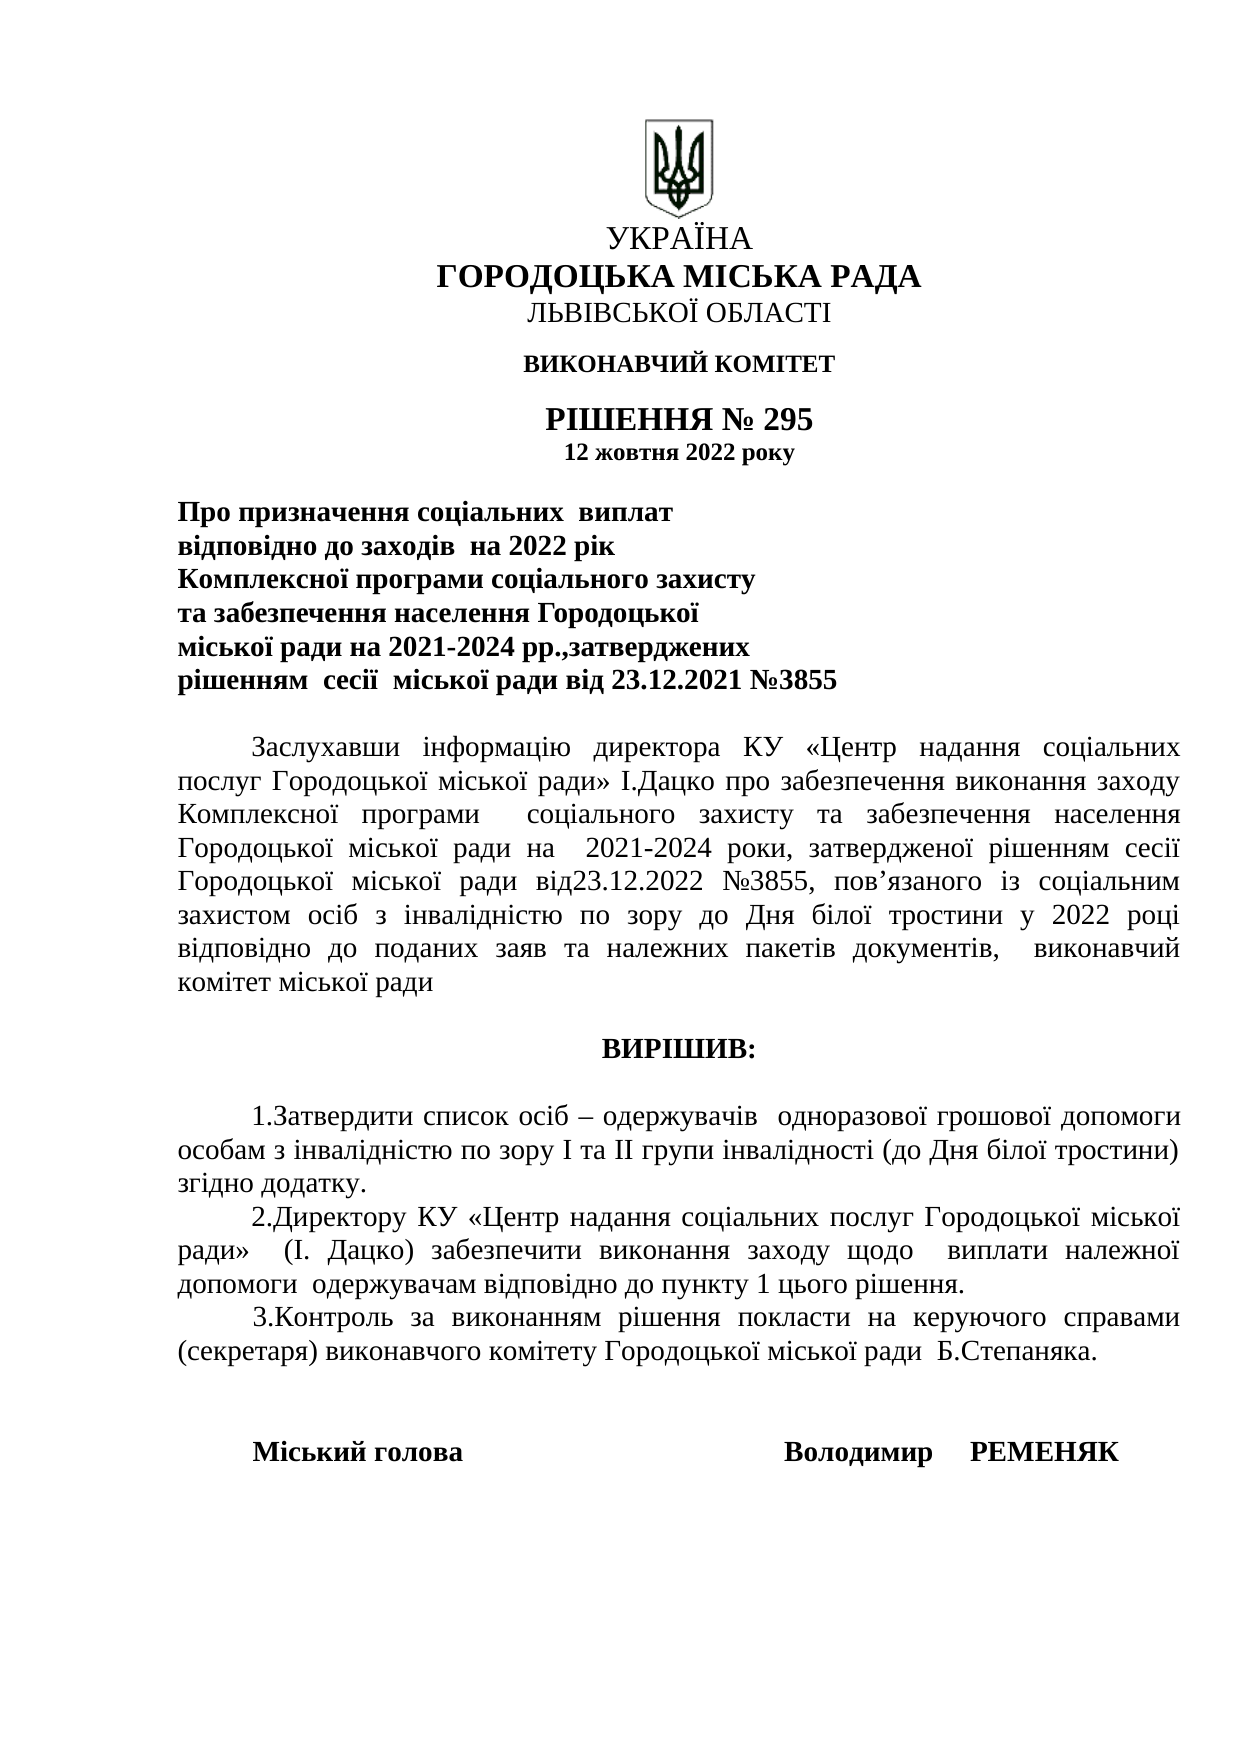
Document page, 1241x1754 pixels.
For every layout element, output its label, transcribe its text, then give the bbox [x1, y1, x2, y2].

picture [644, 118, 715, 219]
text 3.Контроль за виконанням рішення покласти на керуючого справами (секретаря) виконавчого комітету Городоцької міської ради Б.Степаняка. [177, 1299, 1181, 1367]
text відповідно до заходів на 2022 рік [177, 528, 1181, 562]
text Міський голова Володимир РЕМЕНЯК [177, 1434, 1181, 1467]
text та забезпечення населення Городоцької [177, 595, 1181, 629]
subtitle ВИКОНАВЧИЙ КОМІТЕТ [177, 349, 1181, 378]
text Про призначення соціальних виплат [177, 494, 1181, 528]
text міської ради на 2021-2024 рр.,затверджених [177, 629, 1181, 662]
text ЛЬВІВСЬКОЇ ОБЛАСТІ [177, 295, 1181, 328]
text УКРАЇНА [177, 218, 1181, 256]
text ГОРОДОЦЬКА МІСЬКА РАДА [177, 256, 1181, 295]
subtitle РІШЕННЯ № 295 [177, 399, 1181, 437]
text Заслухавши інформацію директора КУ «Центр надання соціальних послуг Городоцької міської ради» І.Дацко про забезпечення виконання заходу Комплексної програми соціального захисту та забезпечення населення Городоцької міської ради на 2021-2024 роки, затвердженої рішенням сесії Городоцької міської ради від23.12.2022 №3855, пов’язаного із соціальним захистом осіб з інвалідністю по зору до Дня білої тростини у 2022 році відповідно до поданих заяв та належних пакетів документів, виконавчий комітет міської ради [177, 729, 1181, 998]
text рішенням сесії міської ради від 23.12.2021 №3855 [177, 662, 1181, 696]
text Комплексної програми соціального захисту [177, 562, 1181, 595]
text ВИРІШИВ: [177, 1031, 1181, 1065]
text 1.Затвердити список осіб – одержувачів одноразової грошової допомоги особам з інвалідністю по зору І та ІІ групи інвалідності (до Дня білої тростини) згідно додатку. [177, 1098, 1181, 1199]
text 2.Директору КУ «Центр надання соціальних послуг Городоцької міської ради» (І. Дацко) забезпечити виконання заходу щодо виплати належної допомоги одержувачам відповідно до пункту 1 цього рішення. [177, 1199, 1181, 1299]
text 12 жовтня 2022 року [177, 437, 1181, 466]
